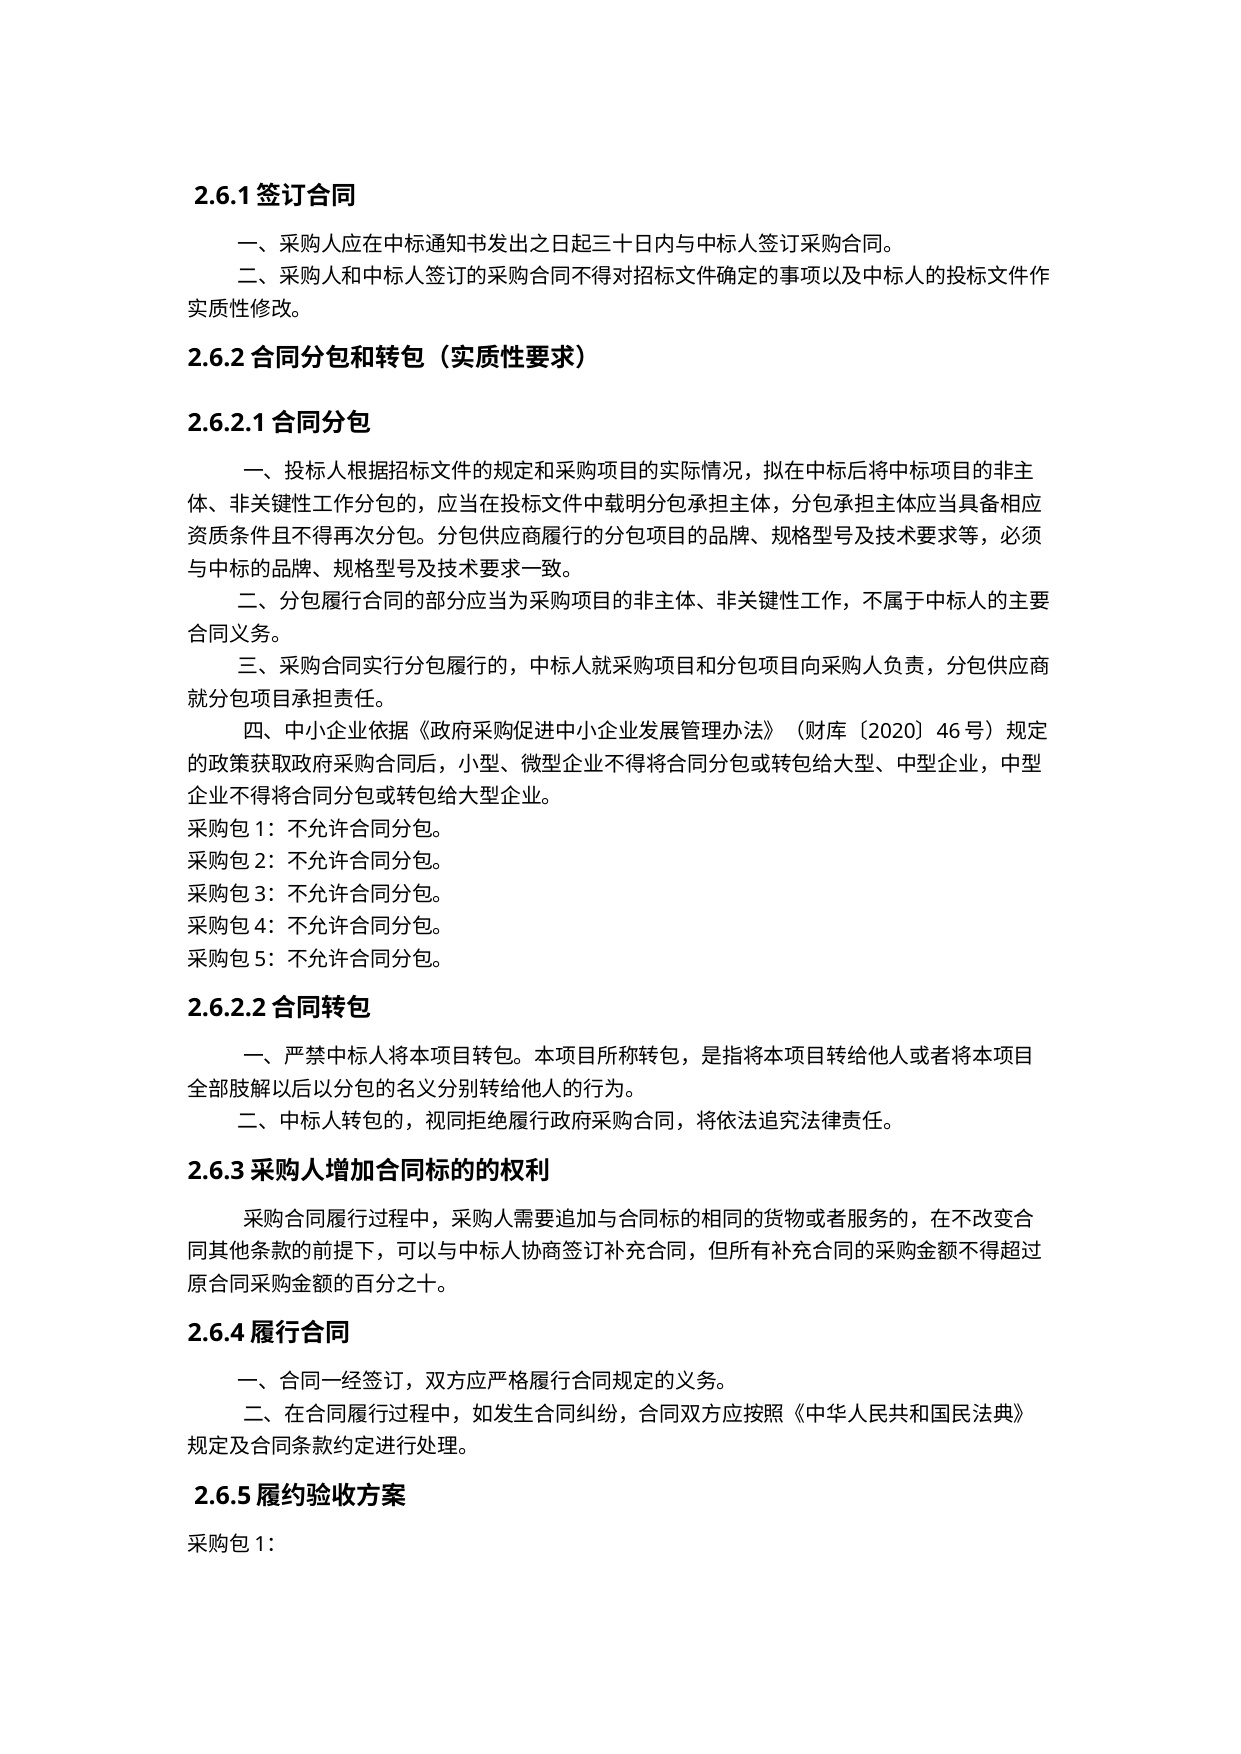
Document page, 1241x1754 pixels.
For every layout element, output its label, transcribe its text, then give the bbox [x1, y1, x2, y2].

text 2.6.4履行合同 [187, 1299, 1053, 1364]
text 采购包1：不允许合同分包。 [187, 812, 1053, 844]
text 采购包2：不允许合同分包。 [187, 844, 1053, 877]
text 2.6.1签订合同 [187, 162, 1053, 227]
text 采购包1： [187, 1527, 1053, 1559]
text 一、严禁中标人将本项目转包。本项目所称转包，是指将本项目转给他人或者将本项目全部肢解以后以分包的名义分别转给他人的行为。 [187, 1039, 1053, 1104]
text 采购包4：不允许合同分包。 [187, 909, 1053, 942]
text 采购包5：不允许合同分包。 [187, 942, 1053, 974]
text 2.6.2合同分包和转包（实质性要求） [187, 324, 1053, 389]
text 采购包3：不允许合同分包。 [187, 877, 1053, 909]
text 二、在合同履行过程中，如发生合同纠纷，合同双方应按照《中华人民共和国民法典》规定及合同条款约定进行处理。 [187, 1397, 1053, 1462]
text 2.6.5履约验收方案 [187, 1462, 1053, 1527]
text 2.6.3采购人增加合同标的的权利 [187, 1137, 1053, 1202]
text 二、中标人转包的，视同拒绝履行政府采购合同，将依法追究法律责任。 [187, 1104, 1053, 1137]
text 一、合同一经签订，双方应严格履行合同规定的义务。 [187, 1364, 1053, 1397]
text 一、投标人根据招标文件的规定和采购项目的实际情况，拟在中标后将中标项目的非主体、非关键性工作分包的，应当在投标文件中载明分包承担主体，分包承担主体应当具备相应资质条件且不得再次分包。分包供应商履行的分包项目的品牌、规格型号及技术要求等，必须与中标的品牌、规格型号及技术要求一致。 [187, 454, 1053, 584]
text 二、分包履行合同的部分应当为采购项目的非主体、非关键性工作，不属于中标人的主要合同义务。 [187, 584, 1053, 649]
text 四、中小企业依据《政府采购促进中小企业发展管理办法》（财库〔2020〕46号）规定的政策获取政府采购合同后，小型、微型企业不得将合同分包或转包给大型、中型企业，中型企业不得将合同分包或转包给大型企业。 [187, 714, 1053, 812]
text 2.6.2.1合同分包 [187, 389, 1053, 454]
text 三、采购合同实行分包履行的，中标人就采购项目和分包项目向采购人负责，分包供应商就分包项目承担责任。 [187, 649, 1053, 714]
text 一、采购人应在中标通知书发出之日起三十日内与中标人签订采购合同。 [187, 227, 1053, 259]
text 二、采购人和中标人签订的采购合同不得对招标文件确定的事项以及中标人的投标文件作实质性修改。 [187, 259, 1053, 324]
text 2.6.2.2合同转包 [187, 974, 1053, 1039]
text 采购合同履行过程中，采购人需要追加与合同标的相同的货物或者服务的，在不改变合同其他条款的前提下，可以与中标人协商签订补充合同，但所有补充合同的采购金额不得超过原合同采购金额的百分之十。 [187, 1202, 1053, 1299]
